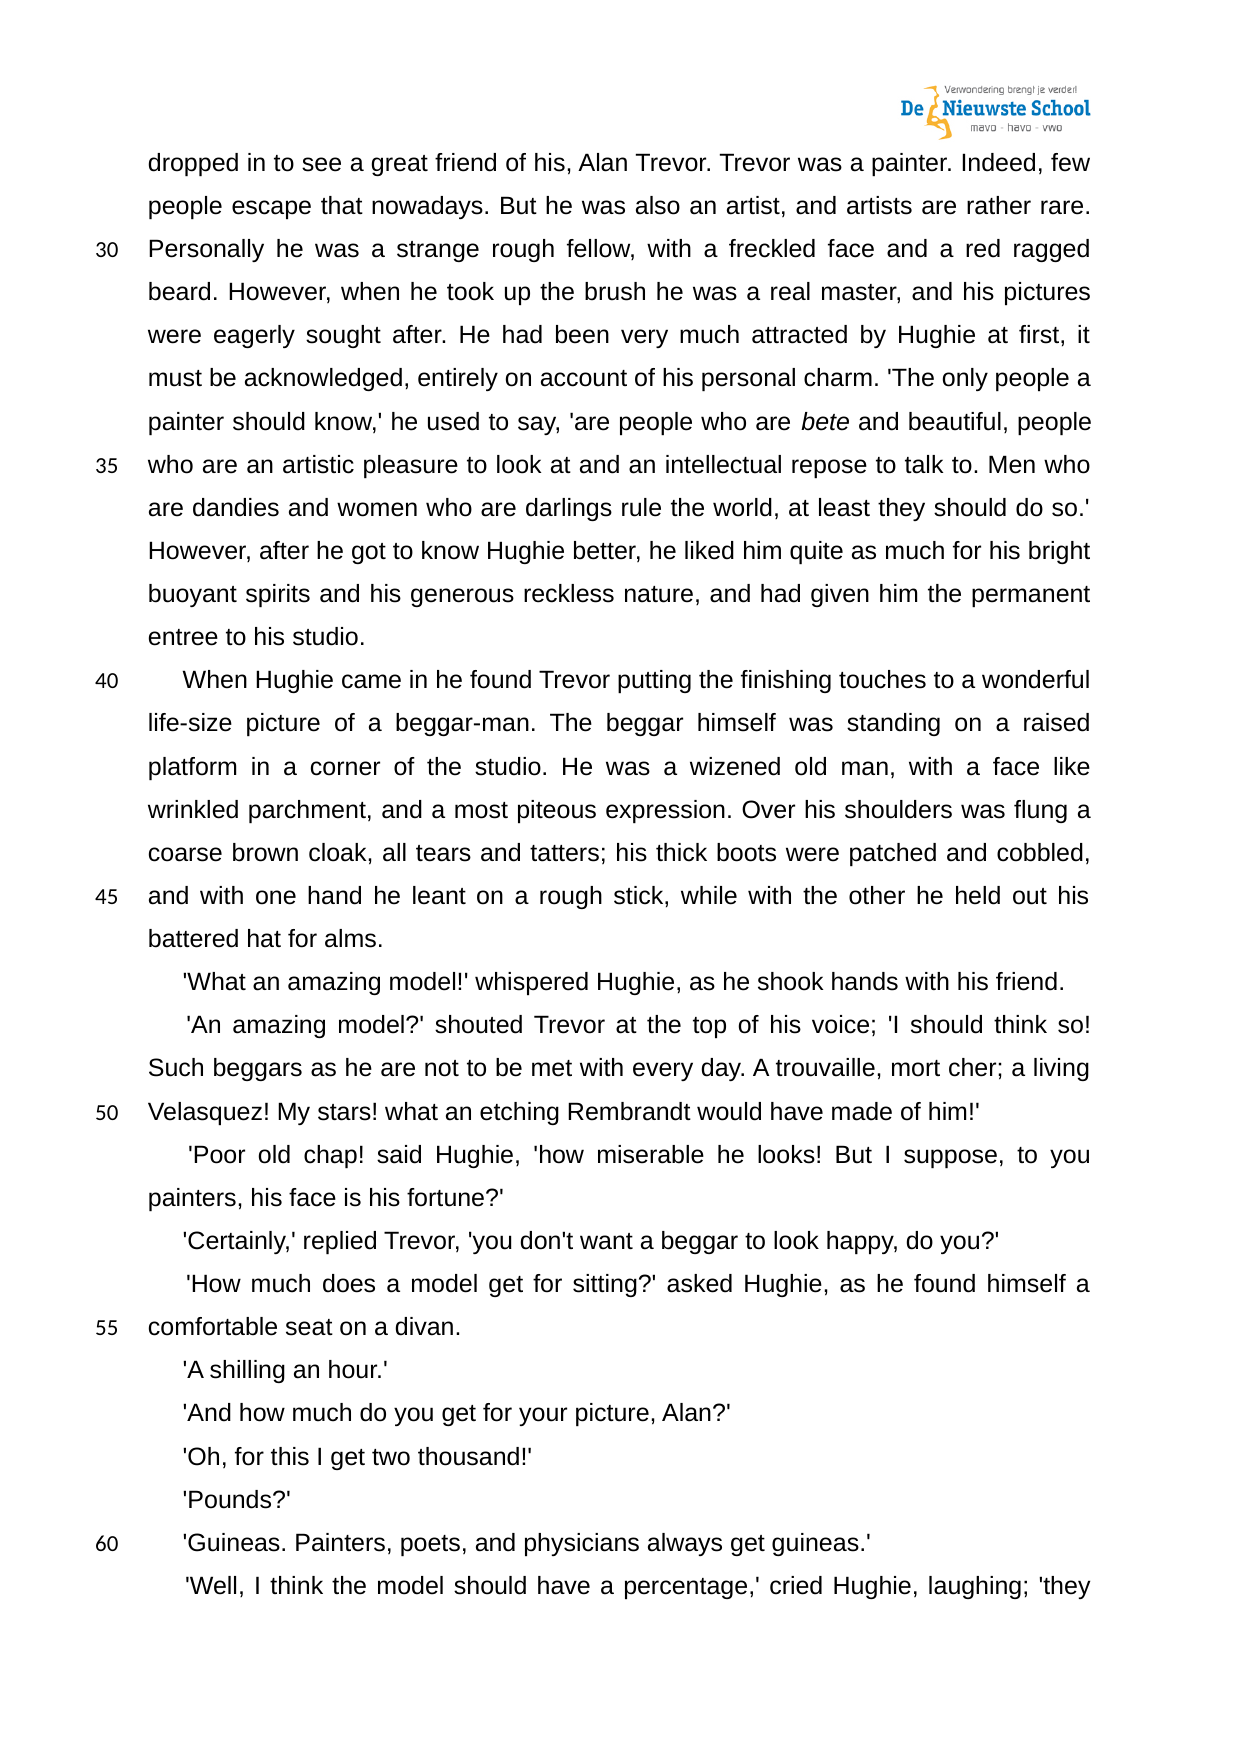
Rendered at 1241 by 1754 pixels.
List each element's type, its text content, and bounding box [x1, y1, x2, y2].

text 'An amazing model?' shouted Trevor at the top of his voice; 'I should think so! Such beggars as he are not to be met with every day. A trouvaille, mort cher; a living Velasquez! My stars! what an etching Rembrandt would have made of him!' [148, 1010, 1092, 1125]
text 'Oh, for this I get two thousand!' [148, 1441, 1092, 1470]
text 'How much does a model get for sitting?' asked Hughie, as he found himself a comfortable seat on a divan. [148, 1269, 1092, 1341]
text 'Pounds?' [148, 1484, 1092, 1513]
text 'And how much do you get for your picture, Alan?' [148, 1398, 1092, 1427]
text 'A shilling an hour.' [148, 1355, 1092, 1384]
text 'Poor old chap! said Hughie, 'how miserable he looks! But I suppose, to you painters, his face is his fortune?' [148, 1139, 1092, 1211]
text 'Certainly,' replied Trevor, 'you don't want a beggar to look happy, do you?' [148, 1226, 1092, 1254]
text 'Well, I think the model should have a percentage,' cried Hughie, laughing; 'they work quite as hard as you do.' [148, 1571, 1092, 1599]
picture [897, 73, 1093, 147]
text When Hughie came in he found Trevor putting the finishing touches to a wonderful life-size picture of a beggar-man. The beggar himself was standing on a raised platform in a corner of the studio. He was a wizened old man, with a face like wrinkled parchment, and a most piteous expression. Over his shoulders was flung a coarse brown cloak, all tears and tatters; his thick boots were patched and cobbled, and with one hand he leant on a rough stick, while with the other he held out his battered hat for alms. [148, 665, 1092, 953]
text 'Guineas. Painters, poets, and physicians always get guineas.' [148, 1528, 1092, 1556]
text 'What an amazing model!' whispered Hughie, as he shook hands with his friend. [148, 967, 1092, 996]
